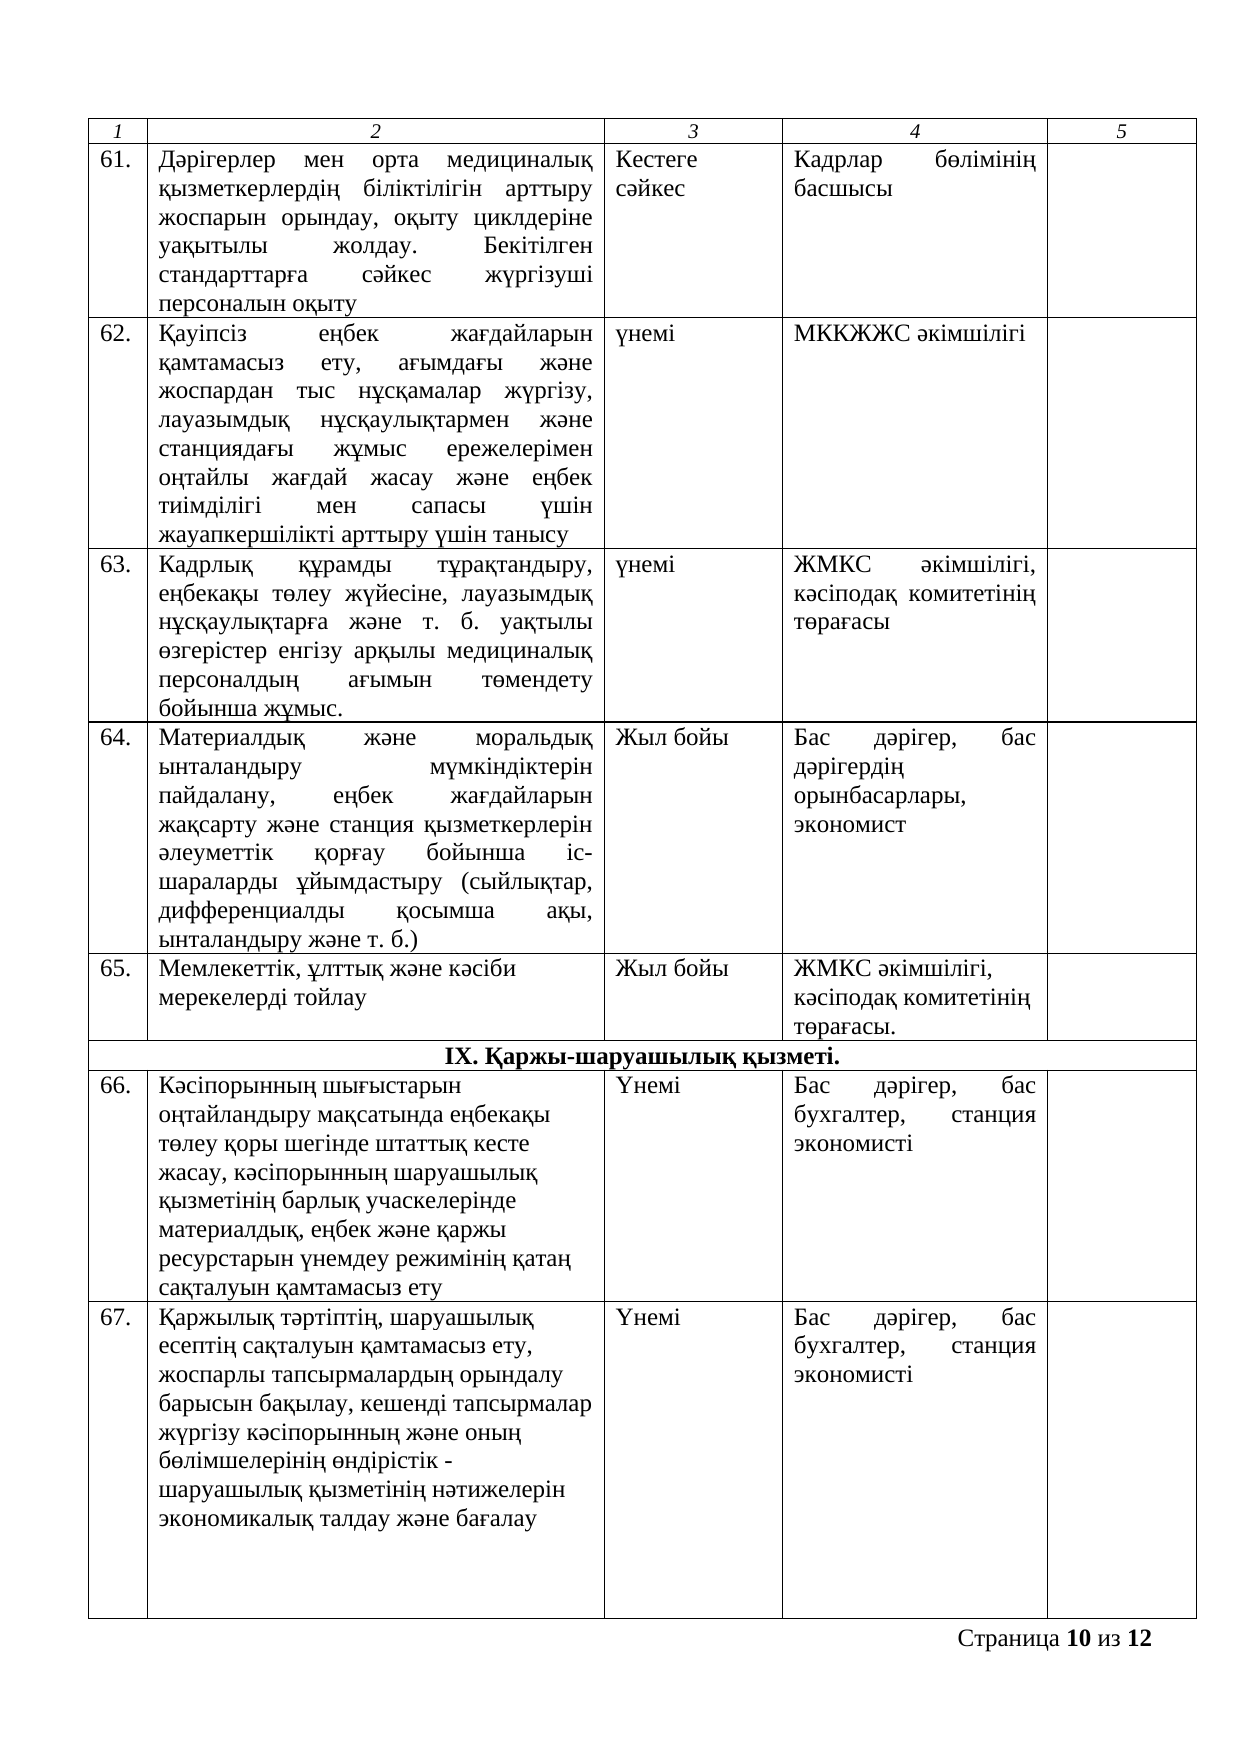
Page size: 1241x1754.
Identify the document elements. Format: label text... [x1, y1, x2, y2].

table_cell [783, 1302, 1047, 1618]
table_cell Дәрігерлер мен орта медициналық қызметкерлердің біліктілігін арттыру жоспарын орындау, оқыту циклдеріне уақытылы жолдау. Бекітілген стандарттарға сәйкес жүргізуші персоналын оқыту [148, 144, 604, 317]
table_cell IХ. Қаржы-шаруашылық қызметі. [89, 1041, 1196, 1069]
table_cell ЖМКС әкімшілігі, кәсіподақ комитетінің төрағасы. [783, 954, 1047, 1040]
table_cell Жыл бойы [605, 723, 782, 952]
table_cell [1048, 954, 1196, 1040]
table_cell үнемі [605, 549, 782, 721]
table_cell Жыл бойы [605, 954, 782, 1040]
table_cell Кәсіпорынның шығыстарын оңтайландыру мақсатында еңбекақы төлеу қоры шегінде штаттық кесте жасау, кәсіпорынның шаруашылық қызметінің барлық учаскелерінде материалдық, еңбек және қаржы ресурстарын үнемдеу режимінің қатаң сақталуын қамтамасыз ету [443, 1071, 604, 1301]
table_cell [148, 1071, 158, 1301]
table_cell [1048, 318, 1196, 548]
table_cell МККЖЖС әкімшілігі [783, 318, 1047, 548]
table_cell [89, 318, 147, 548]
table_cell 3 [605, 119, 782, 143]
table_cell Бас дәрігер, бас бухгалтер, станция экономисті [783, 1071, 1047, 1301]
table_cell [1048, 549, 1196, 721]
table_cell 5 [1048, 119, 1196, 143]
table_cell 1 [89, 119, 147, 143]
table_cell Кестеге сәйкес [605, 144, 782, 317]
table_cell Мемлекеттік, ұлттық және кәсіби мерекелерді тойлау [148, 954, 604, 1040]
table_cell [89, 549, 147, 721]
table_cell 4 [783, 119, 1047, 143]
table_cell үнемі [605, 318, 782, 548]
table_cell Материалдық және моральдық ынталандыру мүмкіндіктерін пайдалану, еңбек жағдайларын жақсарту және станция қызметкерлерін әлеуметтік қорғау бойынша іс-шараларды ұйымдастыру (сыйлықтар, дифференциалды қосымша ақы, ынталандыру және т. б.) [148, 723, 604, 952]
table_cell [89, 1071, 147, 1301]
table_cell Бас дәрігер, бас дәрігердің орынбасарлары, экономист [783, 723, 1047, 952]
table_cell Қаржылық тәртіптің, шаруашылық есептің сақталуын қамтамасыз ету, жоспарлы тапсырмалардың орындалу барысын бақылау, кешенді тапсырмалар жүргізу кәсіпорынның және оның бөлімшелерінің өндірістік - шаруашылық қызметінің нәтижелерін экономикалық талдау және бағалау [148, 1302, 604, 1618]
table_cell Үнемі [605, 1302, 782, 1618]
table_cell Қауіпсіз еңбек жағдайларын қамтамасыз ету, ағымдағы және жоспардан тыс нұсқамалар жүргізу, лауазымдық нұсқаулықтармен және станциядағы жұмыс ережелерімен оңтайлы жағдай жасау және еңбек тиімділігі мен сапасы үшін жауапкершілікті арттыру үшін танысу [148, 318, 604, 548]
table_cell [1048, 723, 1196, 952]
table_cell [89, 723, 147, 952]
table_cell [89, 954, 147, 1040]
table_cell [1048, 1071, 1196, 1301]
table_cell 2 [148, 119, 604, 143]
table_cell ЖМКС әкімшілігі, кәсіподақ комитетінің төрағасы [783, 549, 1047, 721]
table_cell Үнемі [605, 1071, 782, 1301]
table_cell [1048, 1302, 1196, 1618]
table_cell Кадрлық құрамды тұрақтандыру, еңбекақы төлеу жүйесіне, лауазымдық нұсқаулықтарға және т. б. уақтылы өзгерістер енгізу арқылы медициналық персоналдың ағымын төмендету бойынша жұмыс. [148, 549, 604, 721]
table_cell [1048, 144, 1196, 317]
table_cell [89, 1302, 147, 1618]
table_cell [89, 144, 147, 317]
table_cell Кадрлар бөлімінің басшысы [783, 144, 1047, 317]
